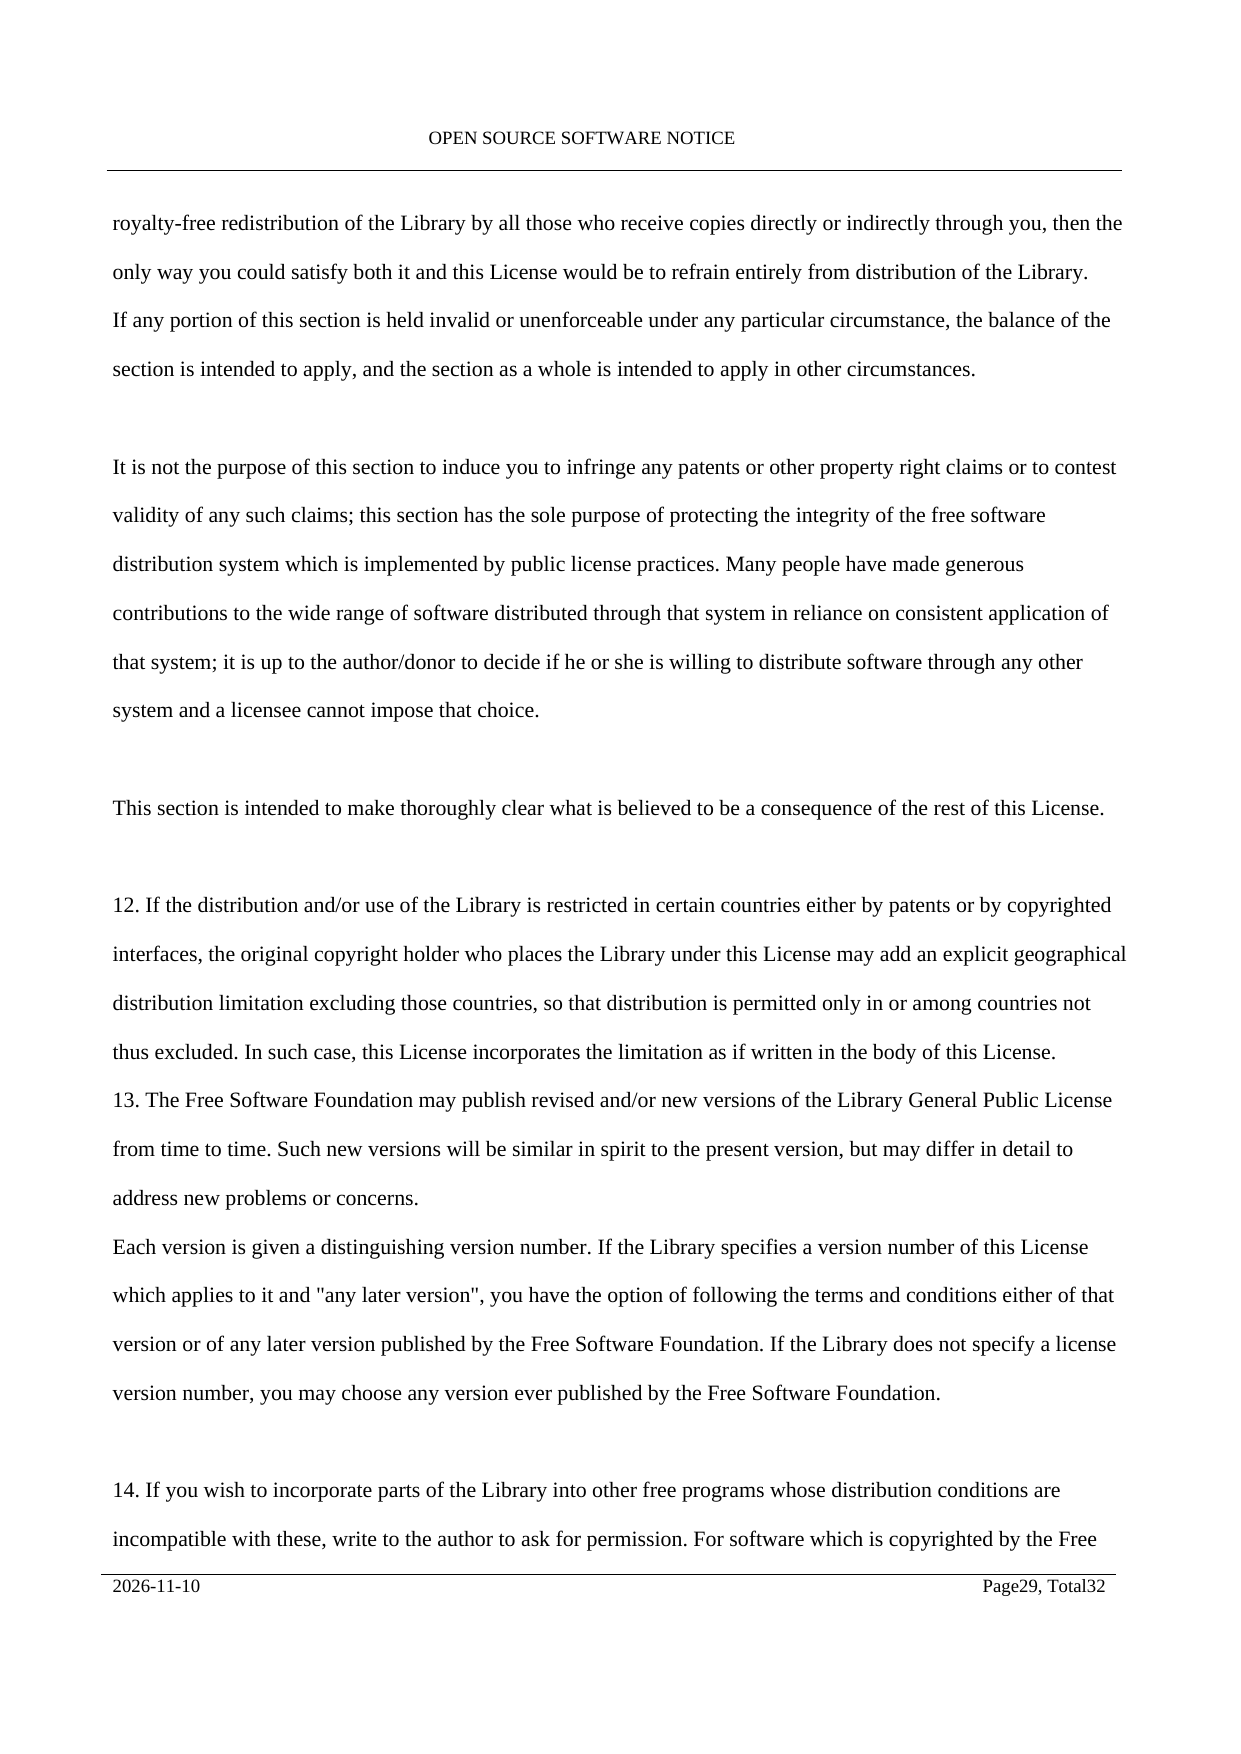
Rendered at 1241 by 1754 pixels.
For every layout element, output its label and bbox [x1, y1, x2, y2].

text [112, 206, 1128, 1555]
